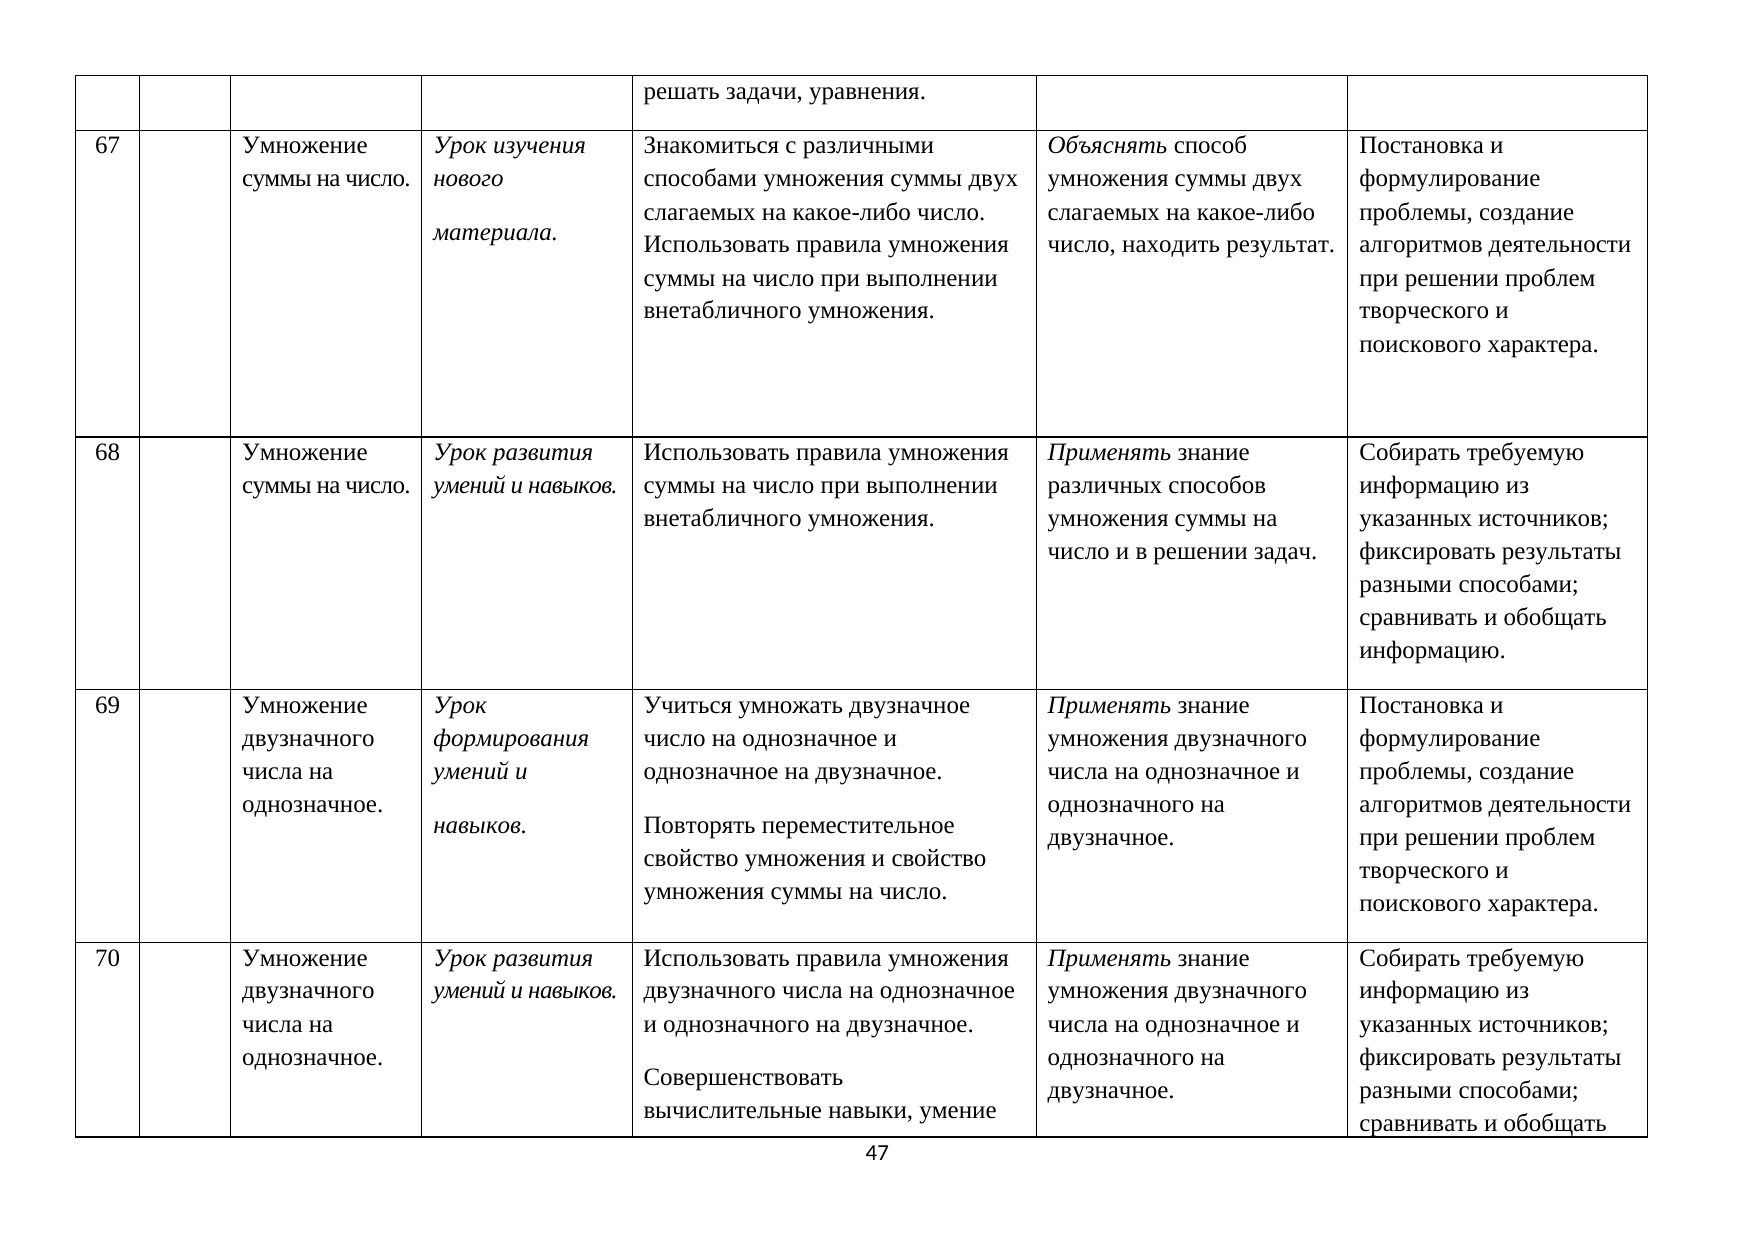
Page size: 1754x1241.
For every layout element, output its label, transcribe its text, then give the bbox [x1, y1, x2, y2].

table_cell Применять знание различных способов умножения суммы на число и в решении задач. [1037, 438, 1347, 689]
table_cell 70 [76, 943, 139, 1136]
table_cell 69 [76, 690, 139, 942]
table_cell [231, 76, 421, 129]
table_cell [140, 76, 230, 129]
table_cell 68 [76, 438, 139, 689]
table_cell 67 [76, 131, 139, 436]
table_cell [422, 76, 632, 129]
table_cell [1348, 943, 1647, 1136]
table_cell Урок развития умений и навыков. [422, 438, 632, 689]
table_cell [140, 690, 230, 942]
table_cell [140, 131, 230, 436]
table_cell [633, 76, 1036, 129]
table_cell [422, 943, 632, 1136]
table_cell Умножение суммы на число. [231, 438, 421, 689]
table_cell Собирать требуемую информацию из указанных источников; фиксировать результаты разными способами; сравнивать и обобщать информацию. [1348, 438, 1647, 689]
table_cell [140, 438, 230, 689]
table_cell Урок изучения нового материала. [422, 131, 632, 436]
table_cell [1037, 943, 1347, 1136]
table_cell 66 [76, 76, 139, 129]
table_cell Умножение суммы на число. [231, 131, 421, 436]
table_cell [633, 943, 1036, 1136]
table_cell Учиться умножать двузначное число на однозначное и однозначное на двузначное. Повторять переместительное свойство умножения и свойство умножения суммы на число. [633, 690, 1036, 942]
table_cell Постановка и формулирование проблемы, создание алгоритмов деятельности при решении проблем творческого и поискового характера. [1348, 131, 1647, 436]
table_cell Знакомиться с различными способами умножения суммы двух слагаемых на какое-либо число. Использовать правила умножения суммы на число при выполнении внетабличного умножения. [633, 131, 1036, 436]
table_cell Объяснять способ умножения суммы двух слагаемых на какое-либо число, находить результат. [1037, 131, 1347, 436]
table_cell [1037, 76, 1347, 129]
table_cell [140, 943, 230, 1136]
table_cell Применять знание умножения двузначного числа на однозначное и однозначного на двузначное. [1037, 690, 1347, 942]
table_cell Умножение двузначного числа на однозначное. [231, 690, 421, 942]
table_cell Урок формирования умений и навыков. [422, 690, 632, 942]
table_cell Постановка и формулирование проблемы, создание алгоритмов деятельности при решении проблем творческого и поискового характера. [1348, 690, 1647, 942]
table_cell Использовать правила умножения суммы на число при выполнении внетабличного умножения. [633, 438, 1036, 689]
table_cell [231, 943, 421, 1136]
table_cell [1348, 76, 1647, 129]
